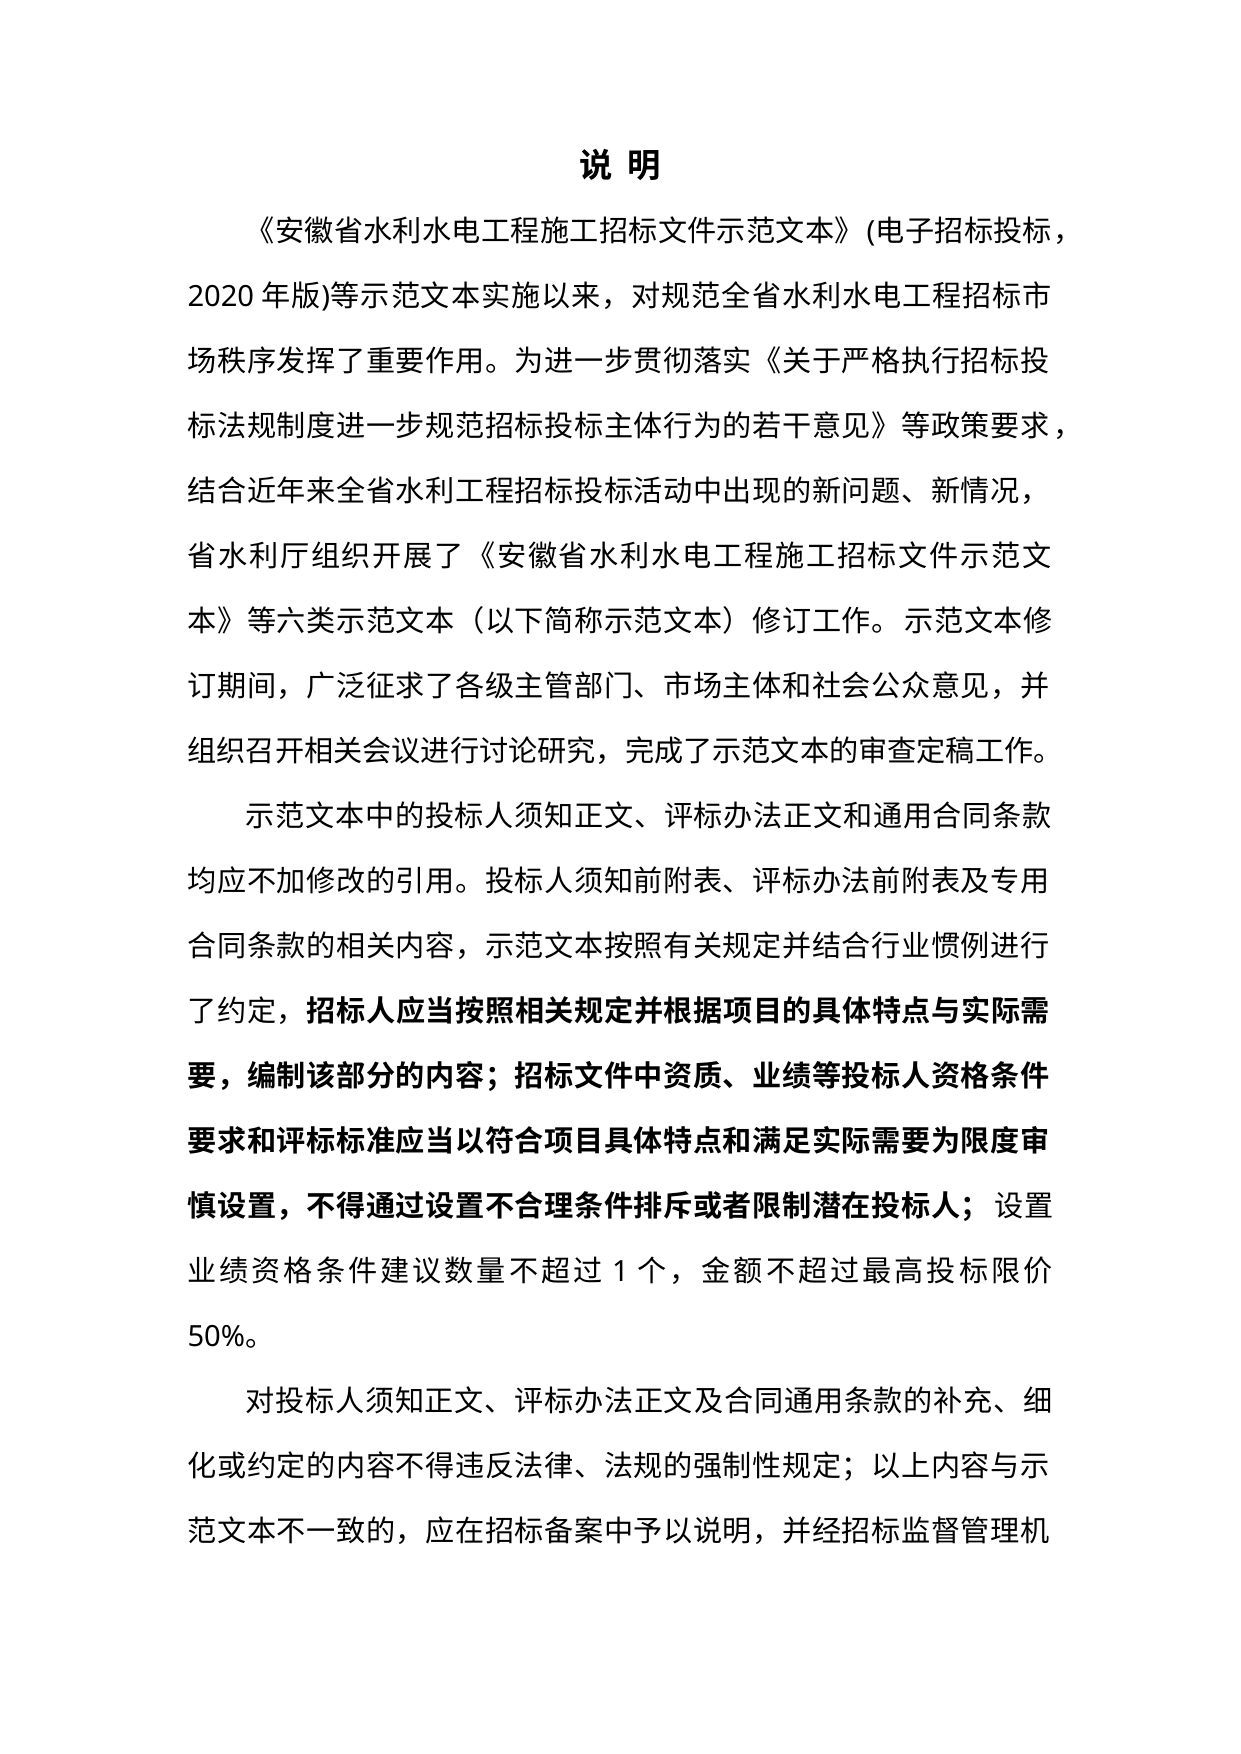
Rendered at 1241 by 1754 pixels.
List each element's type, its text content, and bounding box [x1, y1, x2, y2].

text 《安徽省水利水电工程施工招标文件示范文本》(电子招标投标，2020年版)等示范文本实施以来，对规范全省水利水电工程招标市场秩序发挥了重要作用。为进一步贯彻落实《关于严格执行招标投标法规制度进一步规范招标投标主体行为的若干意见》等政策要求，结合近年来全省水利工程招标投标活动中出现的新问题、新情况，省水利厅组织开展了《安徽省水利水电工程施工招标文件示范文本》等六类示范文本（以下简称示范文本）修订工作。示范文本修订期间，广泛征求了各级主管部门、市场主体和社会公众意见，并组织召开相关会议进行讨论研究，完成了示范文本的审查定稿工作。 [187, 196, 1053, 781]
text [187, 1366, 1053, 1561]
text 说 明 [187, 131, 1053, 196]
text 示范文本中的投标人须知正文、评标办法正文和通用合同条款均应不加修改的引用。投标人须知前附表、评标办法前附表及专用合同条款的相关内容，示范文本按照有关规定并结合行业惯例进行了约定，招标人应当按照相关规定并根据项目的具体特点与实际需要，编制该部分的内容；招标文件中资质、业绩等投标人资格条件要求和评标标准应当以符合项目具体特点和满足实际需要为限度审慎设置，不得通过设置不合理条件排斥或者限制潜在投标人；设置业绩资格条件建议数量不超过1个，金额不超过最高投标限价50%。 [187, 781, 1053, 1366]
